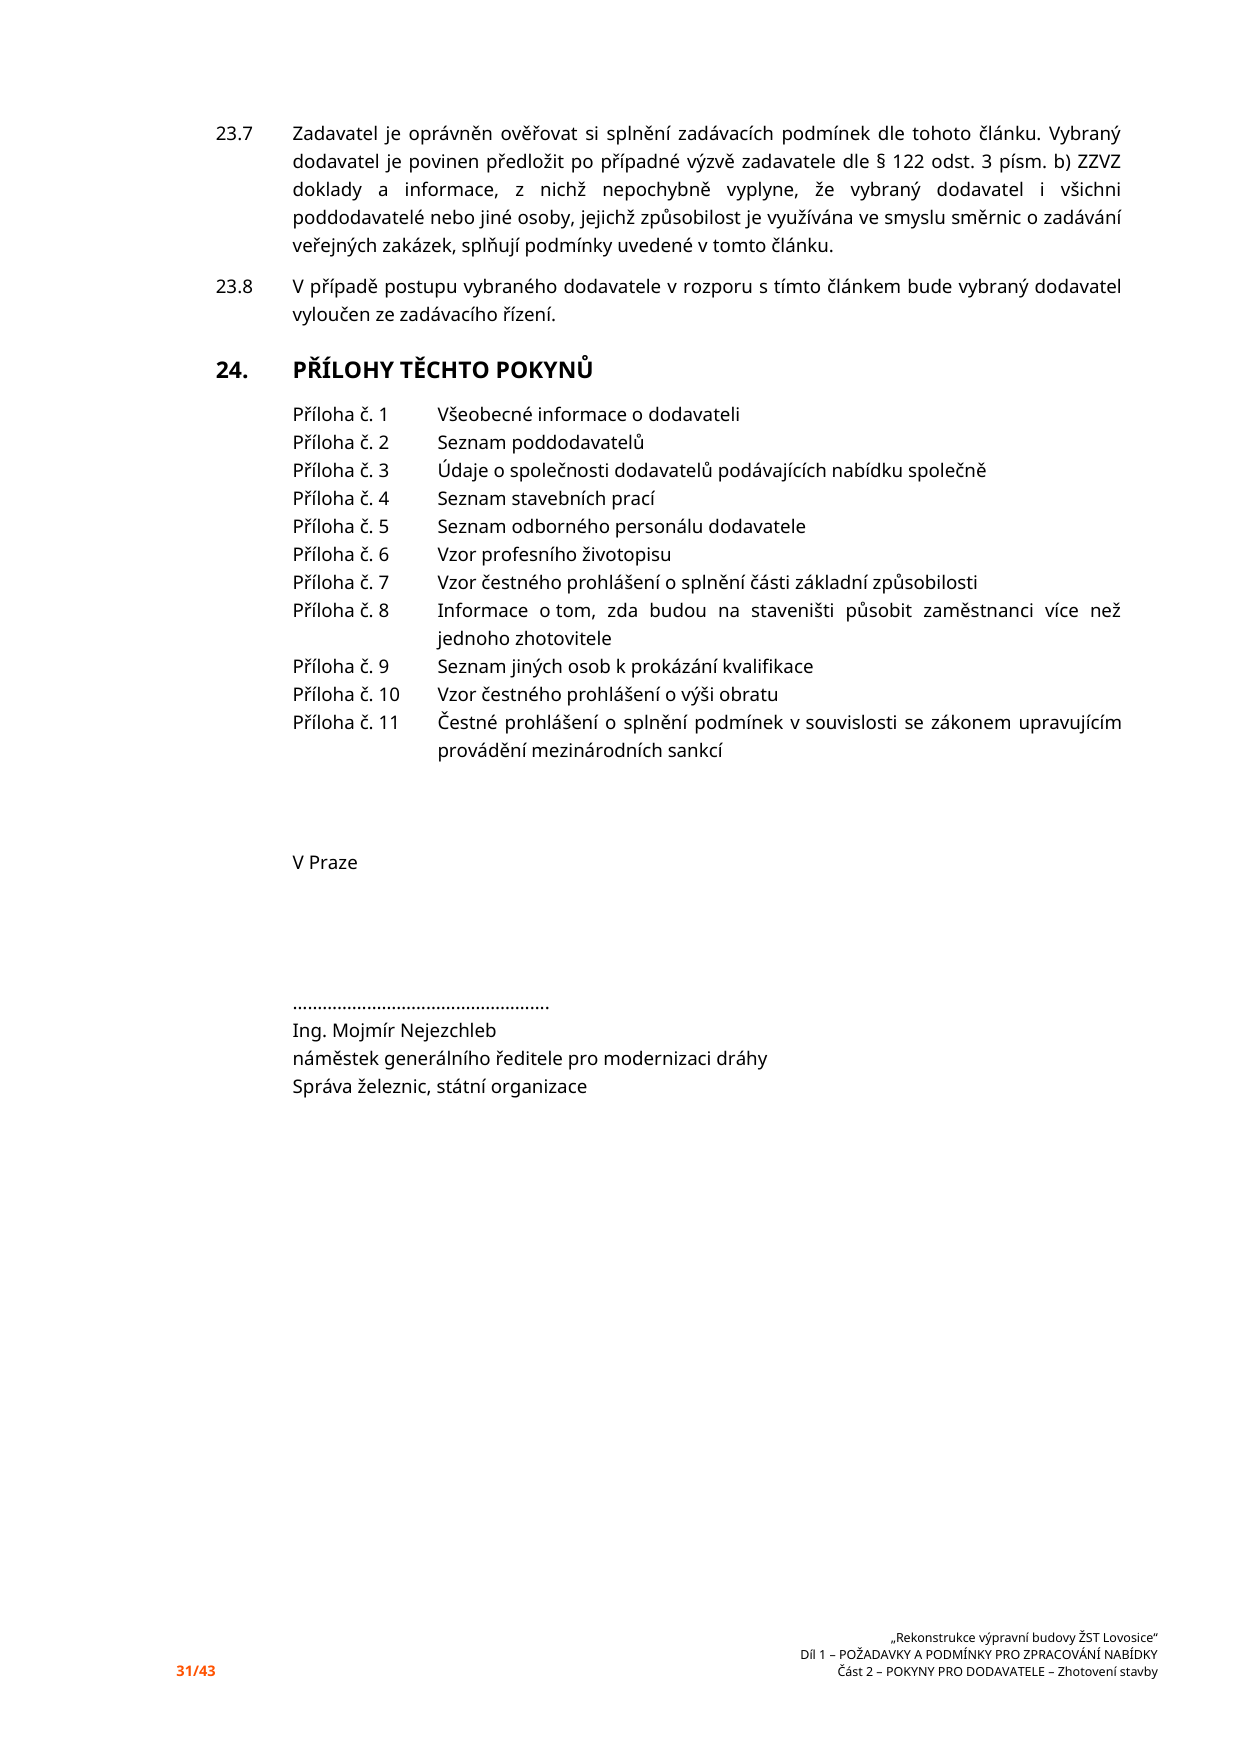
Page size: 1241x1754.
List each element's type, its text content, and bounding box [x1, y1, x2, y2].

text V případě postupu vybraného dodavatele v rozporu s tímto článkem bude vybraný dodavatel vyloučen ze zadávacího řízení. [216, 273, 1122, 327]
text Zadavatel je oprávněn ověřovat si splnění zadávacích podmínek dle tohoto článku. Vybraný dodavatel je povinen předložit po případné výzvě zadavatele dle § 122 odst. 3 písm. b) ZZVZ doklady a informace, z nichž nepochybně vyplyne, že vybraný dodavatel i všichni poddodavatelé nebo jiné osoby, jejichž způsobilost je využívána ve smyslu směrnic o zadávání veřejných zakázek, splňují podmínky uvedené v tomto článku. [216, 121, 1122, 258]
text Příloha č. 6 Vzor profesního životopisu [292, 541, 1122, 567]
text V Praze [292, 849, 1122, 875]
text Příloha č. 11 Čestné prohlášení o splnění podmínek v souvislosti se zákonem upravujícím provádění mezinárodních sankcí [292, 709, 1122, 763]
text náměstek generálního ředitele pro modernizaci dráhy [292, 1046, 1122, 1071]
text Příloha č. 2 Seznam poddodavatelů [292, 429, 1122, 455]
text ……………………………………………. [292, 989, 1122, 1015]
text Ing. Mojmír Nejezchleb [292, 1018, 1122, 1043]
text Příloha č. 4 Seznam stavebních prací [292, 485, 1122, 511]
text Příloha č. 5 Seznam odborného personálu dodavatele [292, 513, 1122, 539]
text Příloha č. 3 Údaje o společnosti dodavatelů podávajících nabídku společně [292, 457, 1122, 483]
text Příloha č. 9 Seznam jiných osob k prokázání kvalifikace [292, 653, 1122, 679]
text Příloha č. 10 Vzor čestného prohlášení o výši obratu [292, 681, 1122, 707]
text PŘÍLOHY TĚCHTO POKYNŮ [216, 354, 1122, 386]
text Příloha č. 7 Vzor čestného prohlášení o splnění části základní způsobilosti [292, 569, 1122, 595]
text Příloha č. 1 Všeobecné informace o dodavateli [292, 401, 1122, 427]
text Příloha č. 8 Informace o tom, zda budou na staveništi působit zaměstnanci více než jednoho zhotovitele [292, 597, 1122, 651]
text Správa železnic, státní organizace [292, 1074, 1122, 1099]
